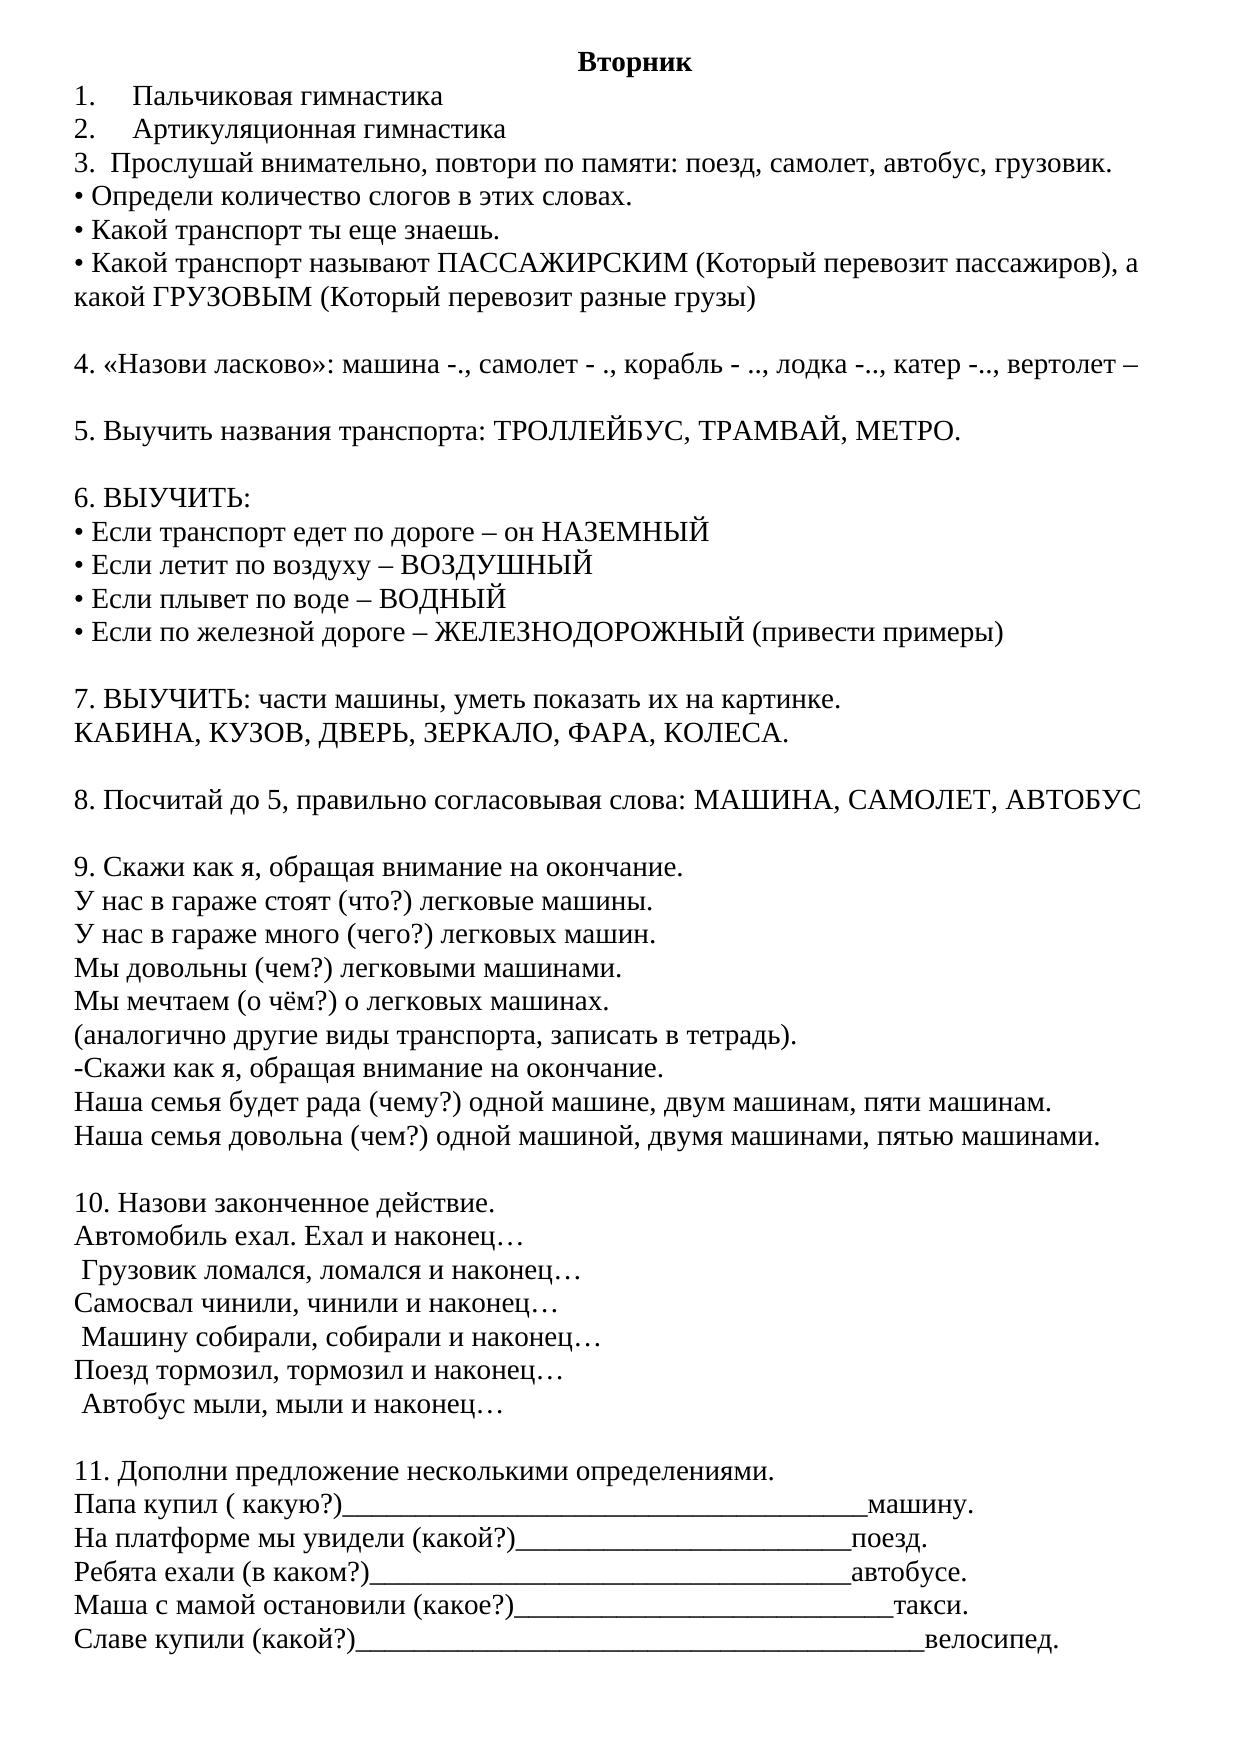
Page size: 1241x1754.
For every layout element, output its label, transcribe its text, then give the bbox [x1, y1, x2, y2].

text У нас в гараже стоят (что?) легковые машины. [74, 883, 1196, 916]
text Мы довольны (чем?) легковыми машинами. [74, 950, 1196, 983]
text Вторник [74, 44, 1196, 78]
text 8. Посчитай до 5, правильно согласовывая слова: МАШИНА, САМОЛЕТ, АВТОБУС [74, 782, 1196, 816]
text • Если летит по воздуху – ВОЗДУШНЫЙ [74, 547, 1196, 581]
text • Если транспорт едет по дороге – он НАЗЕМНЫЙ [74, 514, 1196, 547]
text Наша семья довольна (чем?) одной машиной, двумя машинами, пятью машинами. [74, 1118, 1196, 1151]
text КАБИНА, КУЗОВ, ДВЕРЬ, ЗЕРКАЛО, ФАРА, КОЛЕСА. [74, 715, 1196, 749]
text 4. «Назови ласково»: машина -., самолет - ., корабль - .., лодка -.., катер -.., вертолет – [74, 346, 1196, 380]
text 6. ВЫУЧИТЬ: [74, 480, 1196, 514]
text Папа купил ( какую?)____________________________________машину. [74, 1487, 1196, 1520]
text Самосвал чинили, чинили и наконец… [74, 1285, 1196, 1319]
text 2. Артикуляционная гимнастика [74, 111, 1196, 145]
text 1. Пальчиковая гимнастика [74, 78, 1196, 111]
text У нас в гараже много (чего?) легковых машин. [74, 916, 1196, 950]
text 3. Прослушай внимательно, повтори по памяти: поезд, самолет, автобус, грузовик. [74, 145, 1196, 178]
text Автомобиль ехал. Ехал и наконец… [74, 1218, 1196, 1252]
text 7. ВЫУЧИТЬ: части машины, уметь показать их на картинке. [74, 682, 1196, 715]
text • Определи количество слогов в этих словах. [74, 178, 1196, 212]
text какой ГРУЗОВЫМ (Который перевозит разные грузы) [74, 279, 1196, 313]
text Автобус мыли, мыли и наконец… [74, 1386, 1196, 1419]
text На платформе мы увидели (какой?)_______________________поезд. [74, 1520, 1196, 1554]
text • Какой транспорт ты еще знаешь. [74, 212, 1196, 246]
text Наша семья будет рада (чему?) одной машине, двум машинам, пяти машинам. [74, 1084, 1196, 1118]
text Мы мечтаем (о чём?) о легковых машинах. [74, 983, 1196, 1017]
text 10. Назови законченное действие. [74, 1185, 1196, 1218]
text (аналогично другие виды транспорта, записать в тетрадь). [74, 1017, 1196, 1051]
text Славе купили (какой?)_______________________________________велосипед. [74, 1621, 1196, 1654]
text 5. Выучить названия транспорта: ТРОЛЛЕЙБУС, ТРАМВАЙ, МЕТРО. [74, 413, 1196, 447]
text 9. Скажи как я, обращая внимание на окончание. [74, 849, 1196, 883]
text Поезд тормозил, тормозил и наконец… [74, 1352, 1196, 1386]
text Грузовик ломался, ломался и наконец… [74, 1252, 1196, 1285]
text -Скажи как я, обращая внимание на окончание. [74, 1051, 1196, 1084]
text • Если плывет по воде – ВОДНЫЙ [74, 581, 1196, 614]
text • Если по железной дороге – ЖЕЛЕЗНОДОРОЖНЫЙ (привести примеры) [74, 614, 1196, 648]
text 11. Дополни предложение несколькими определениями. [74, 1453, 1196, 1487]
text Ребята ехали (в каком?)_________________________________автобусе. [74, 1554, 1196, 1587]
text Машину собирали, собирали и наконец… [74, 1319, 1196, 1352]
text Маша с мамой остановили (какое?)__________________________такси. [74, 1587, 1196, 1621]
text • Какой транспорт называют ПАССАЖИРСКИМ (Который перевозит пассажиров), а [74, 246, 1196, 279]
